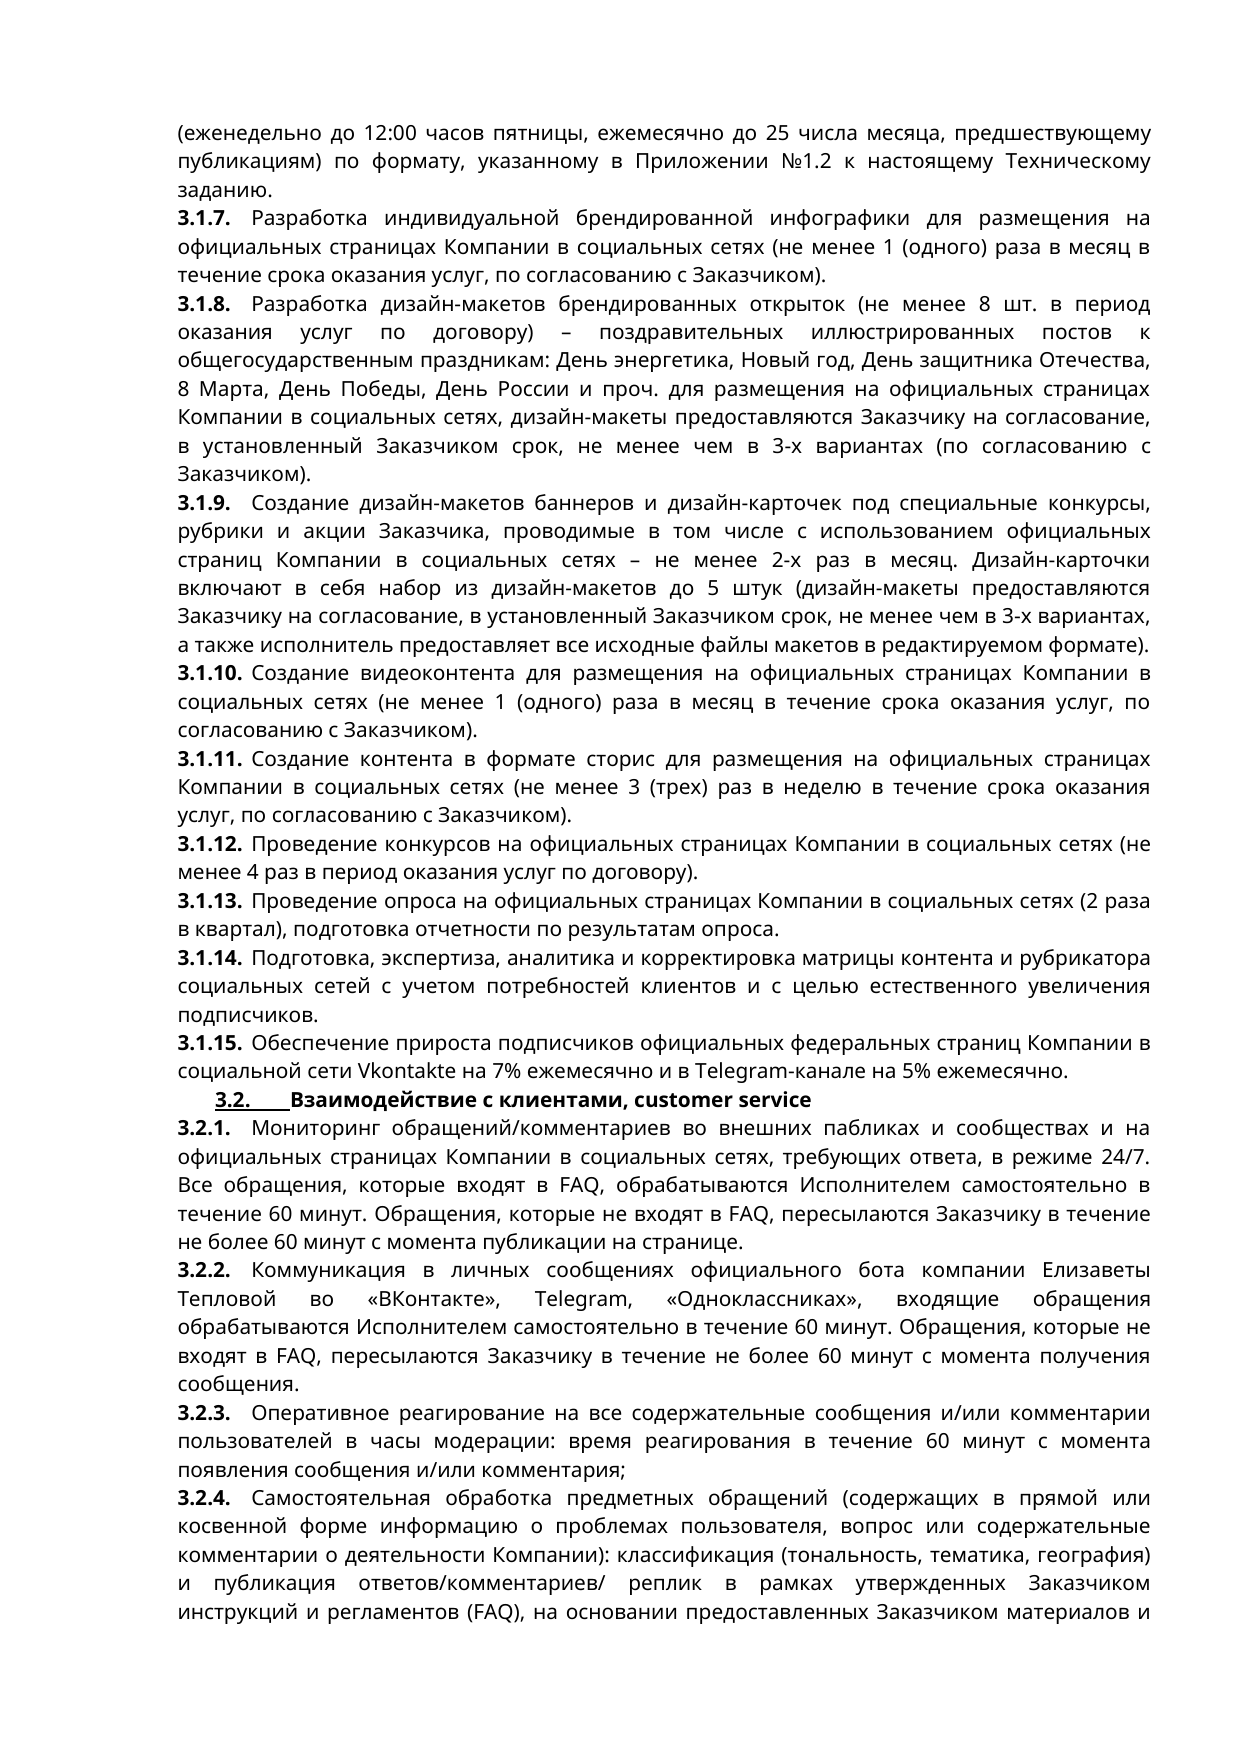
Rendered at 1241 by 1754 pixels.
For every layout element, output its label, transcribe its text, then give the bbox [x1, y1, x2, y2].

list Проведение опроса на официальных страницах Компании в социальных сетях (2 раза в квартал), подготовка отчетности по результатам опроса. [177, 886, 1152, 943]
list Создание дизайн-макетов баннеров и дизайн-карточек под специальные конкурсы, рубрики и акции Заказчика, проводимые в том числе с использованием официальных страниц Компании в социальных сетях – не менее 2-х раз в месяц. Дизайн-карточки включают в себя набор из дизайн-макетов до 5 штук (дизайн-макеты предоставляются Заказчику на согласование, в установленный Заказчиком срок, не менее чем в 3-х вариантах, а также исполнитель предоставляет все исходные файлы макетов в редактируемом формате). [177, 488, 1152, 658]
list Обеспечение прироста подписчиков официальных федеральных страниц Компании в социальной сети Vkontakte на 7% ежемесячно и в Telegram-канале на 5% ежемесячно. [177, 1028, 1152, 1085]
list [177, 118, 1152, 203]
list Создание контента в формате сторис для размещения на официальных страницах Компании в социальных сетях (не менее 3 (трех) раз в неделю в течение срока оказания услуг, по согласованию с Заказчиком). [177, 744, 1152, 829]
list Подготовка, экспертиза, аналитика и корректировка матрицы контента и рубрикатора социальных сетей с учетом потребностей клиентов и с целью естественного увеличения подписчиков. [177, 943, 1152, 1028]
list Создание видеоконтента для размещения на официальных страницах Компании в социальных сетях (не менее 1 (одного) раза в месяц в течение срока оказания услуг, по согласованию с Заказчиком). [177, 658, 1152, 744]
list Мониторинг обращений/комментариев во внешних пабликах и сообществах и на официальных страницах Компании в социальных сетях, требующих ответа, в режиме 24/7. Все обращения, которые входят в FAQ, обрабатываются Исполнителем самостоятельно в течение 60 минут. Обращения, которые не входят в FAQ, пересылаются Заказчику в течение не более 60 минут с момента публикации на странице. [177, 1113, 1152, 1256]
list Коммуникация в личных сообщениях официального бота компании Елизаветы Тепловой во «ВКонтакте», Telegram, «Одноклассниках», входящие обращения обрабатываются Исполнителем самостоятельно в течение 60 минут. Обращения, которые не входят в FAQ, пересылаются Заказчику в течение не более 60 минут с момента получения сообщения. [177, 1256, 1152, 1398]
list Проведение конкурсов на официальных страницах Компании в социальных сетях (не менее 4 раз в период оказания услуг по договору). [177, 829, 1152, 886]
list Разработка индивидуальной брендированной инфографики для размещения на официальных страницах Компании в социальных сетях (не менее 1 (одного) раза в месяц в течение срока оказания услуг, по согласованию с Заказчиком). [177, 203, 1152, 289]
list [177, 1483, 1152, 1625]
list Взаимодействие с клиентами, customer service [215, 1085, 1152, 1113]
list Оперативное реагирование на все содержательные сообщения и/или комментарии пользователей в часы модерации: время реагирования в течение 60 минут с момента появления сообщения и/или комментария; [177, 1398, 1152, 1483]
list Разработка дизайн-макетов брендированных открыток (не менее 8 шт. в период оказания услуг по договору) – поздравительных иллюстрированных постов к общегосударственным праздникам: День энергетика, Новый год, День защитника Отечества, 8 Марта, День Победы, День России и проч. для размещения на официальных страницах Компании в социальных сетях, дизайн-макеты предоставляются Заказчику на согласование, в установленный Заказчиком срок, не менее чем в 3-х вариантах (по согласованию с Заказчиком). [177, 289, 1152, 488]
